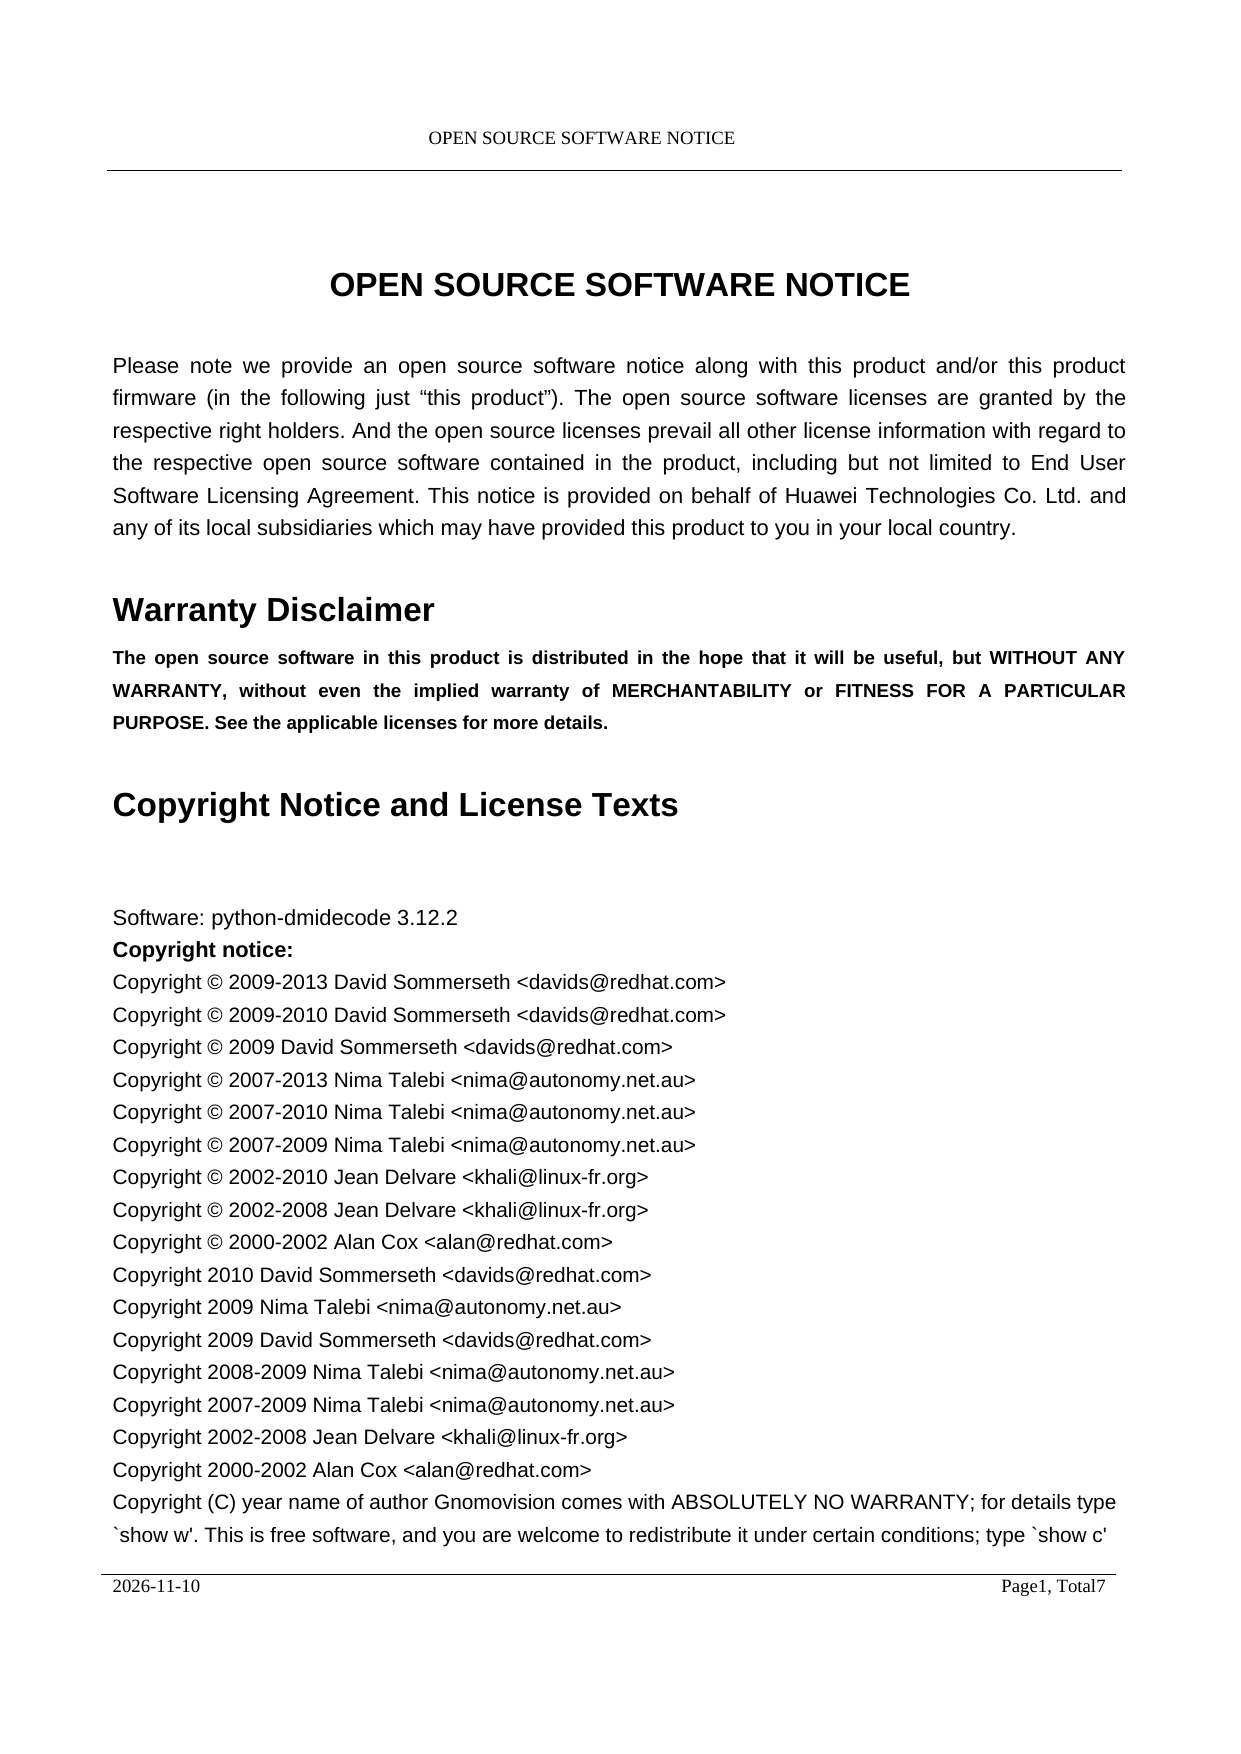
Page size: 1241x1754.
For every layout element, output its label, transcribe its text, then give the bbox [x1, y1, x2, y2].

text Copyright © 2000-2002 Alan Cox <alan@redhat.com> [112, 1226, 1128, 1258]
text Copyright 2002-2008 Jean Delvare <khali@linux-fr.org> [112, 1421, 1128, 1453]
text The open source software in this product is distributed in the hope that it will be useful, but WITHOUT ANY WARRANTY, without even the implied warranty of MERCHANTABILITY or FITNESS FOR A PARTICULAR PURPOSE. See the applicable licenses for more details. [112, 641, 1128, 739]
text Please note we provide an open source software notice along with this product and/or this product firmware (in the following just “this product”). The open source software licenses are granted by the respective right holders. And the open source licenses prevail all other license information with regard to the respective open source software contained in the product, including but not limited to End User Software Licensing Agreement. This notice is provided on behalf of Huawei Technologies Co. Ltd. and any of its local subsidiaries which may have provided this product to you in your local country. [112, 349, 1128, 544]
text Copyright © 2002-2008 Jean Delvare <khali@linux-fr.org> [112, 1193, 1128, 1226]
text Copyright 2008-2009 Nima Talebi <nima@autonomy.net.au> [112, 1356, 1128, 1388]
text Copyright © 2002-2010 Jean Delvare <khali@linux-fr.org> [112, 1161, 1128, 1193]
text Copyright 2010 David Sommerseth <davids@redhat.com> [112, 1258, 1128, 1291]
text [112, 1486, 1128, 1551]
text Copyright notice: [112, 933, 1128, 966]
text Copyright 2000-2002 Alan Cox <alan@redhat.com> [112, 1453, 1128, 1486]
text OPEN SOURCE SOFTWARE NOTICE [112, 251, 1128, 316]
text Copyright © 2009-2010 David Sommerseth <davids@redhat.com> [112, 998, 1128, 1031]
text Copyright Notice and License Texts [112, 771, 1128, 836]
text Warranty Disclaimer [112, 576, 1128, 641]
text Copyright 2009 David Sommerseth <davids@redhat.com> [112, 1323, 1128, 1356]
text Copyright © 2009 David Sommerseth <davids@redhat.com> [112, 1031, 1128, 1063]
text Copyright 2009 Nima Talebi <nima@autonomy.net.au> [112, 1291, 1128, 1323]
text Copyright © 2007-2009 Nima Talebi <nima@autonomy.net.au> [112, 1128, 1128, 1161]
text Software: python-dmidecode 3.12.2 [112, 901, 1128, 933]
text Copyright 2007-2009 Nima Talebi <nima@autonomy.net.au> [112, 1388, 1128, 1421]
text Copyright © 2009-2013 David Sommerseth <davids@redhat.com> [112, 966, 1128, 998]
text Copyright © 2007-2013 Nima Talebi <nima@autonomy.net.au> [112, 1063, 1128, 1096]
text Copyright © 2007-2010 Nima Talebi <nima@autonomy.net.au> [112, 1096, 1128, 1128]
